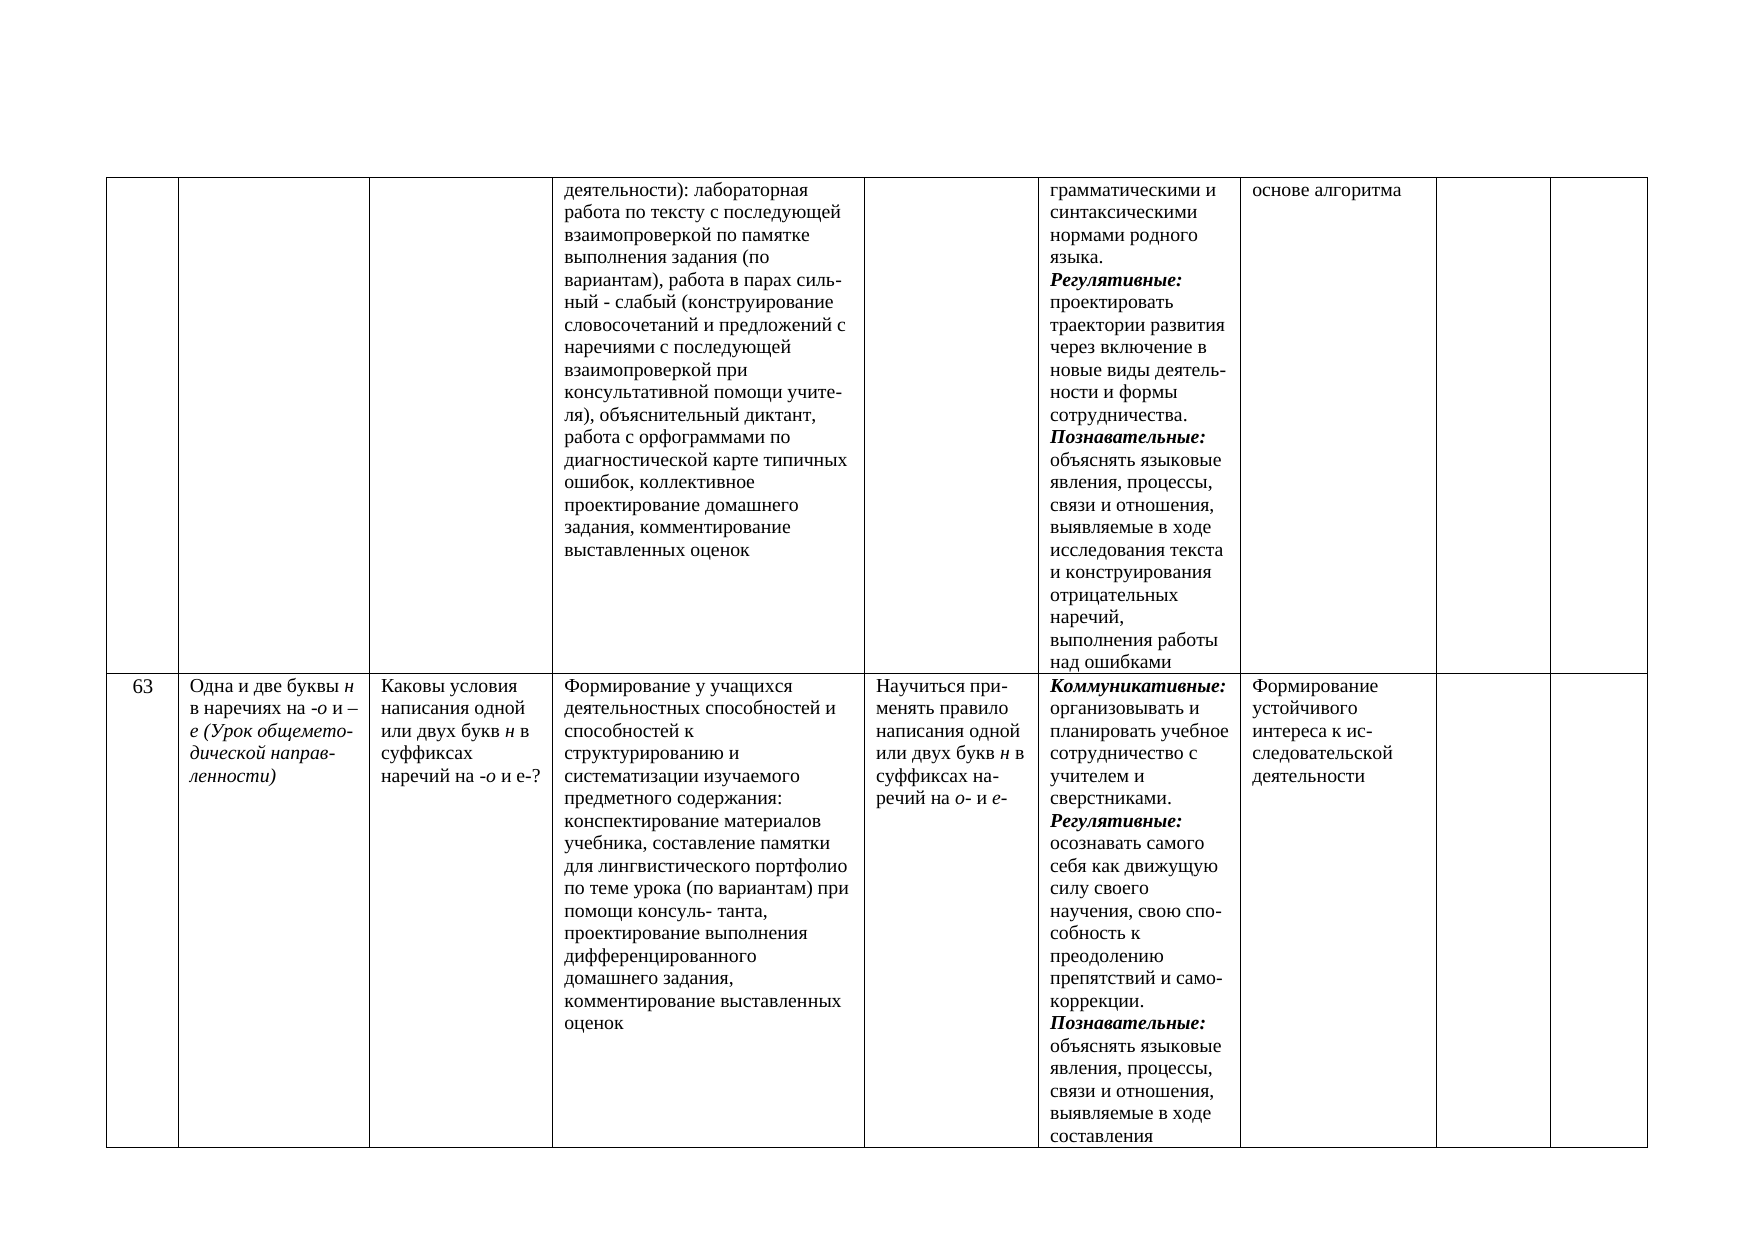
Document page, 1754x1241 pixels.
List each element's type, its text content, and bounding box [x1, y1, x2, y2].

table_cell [865, 178, 1038, 673]
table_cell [865, 674, 1038, 1147]
table_cell [1551, 178, 1647, 673]
table_cell [1551, 674, 1647, 1147]
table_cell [1039, 178, 1240, 673]
table_cell 62 [107, 178, 178, 673]
table_cell 63 [107, 674, 178, 1147]
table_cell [1039, 674, 1240, 1147]
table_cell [370, 674, 552, 1147]
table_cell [179, 674, 369, 1147]
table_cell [1241, 178, 1436, 673]
table_cell [1437, 674, 1550, 1147]
table_cell [1437, 178, 1550, 673]
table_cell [553, 674, 864, 1147]
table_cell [1241, 674, 1436, 1147]
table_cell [370, 178, 552, 673]
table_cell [179, 178, 369, 673]
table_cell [553, 178, 864, 673]
